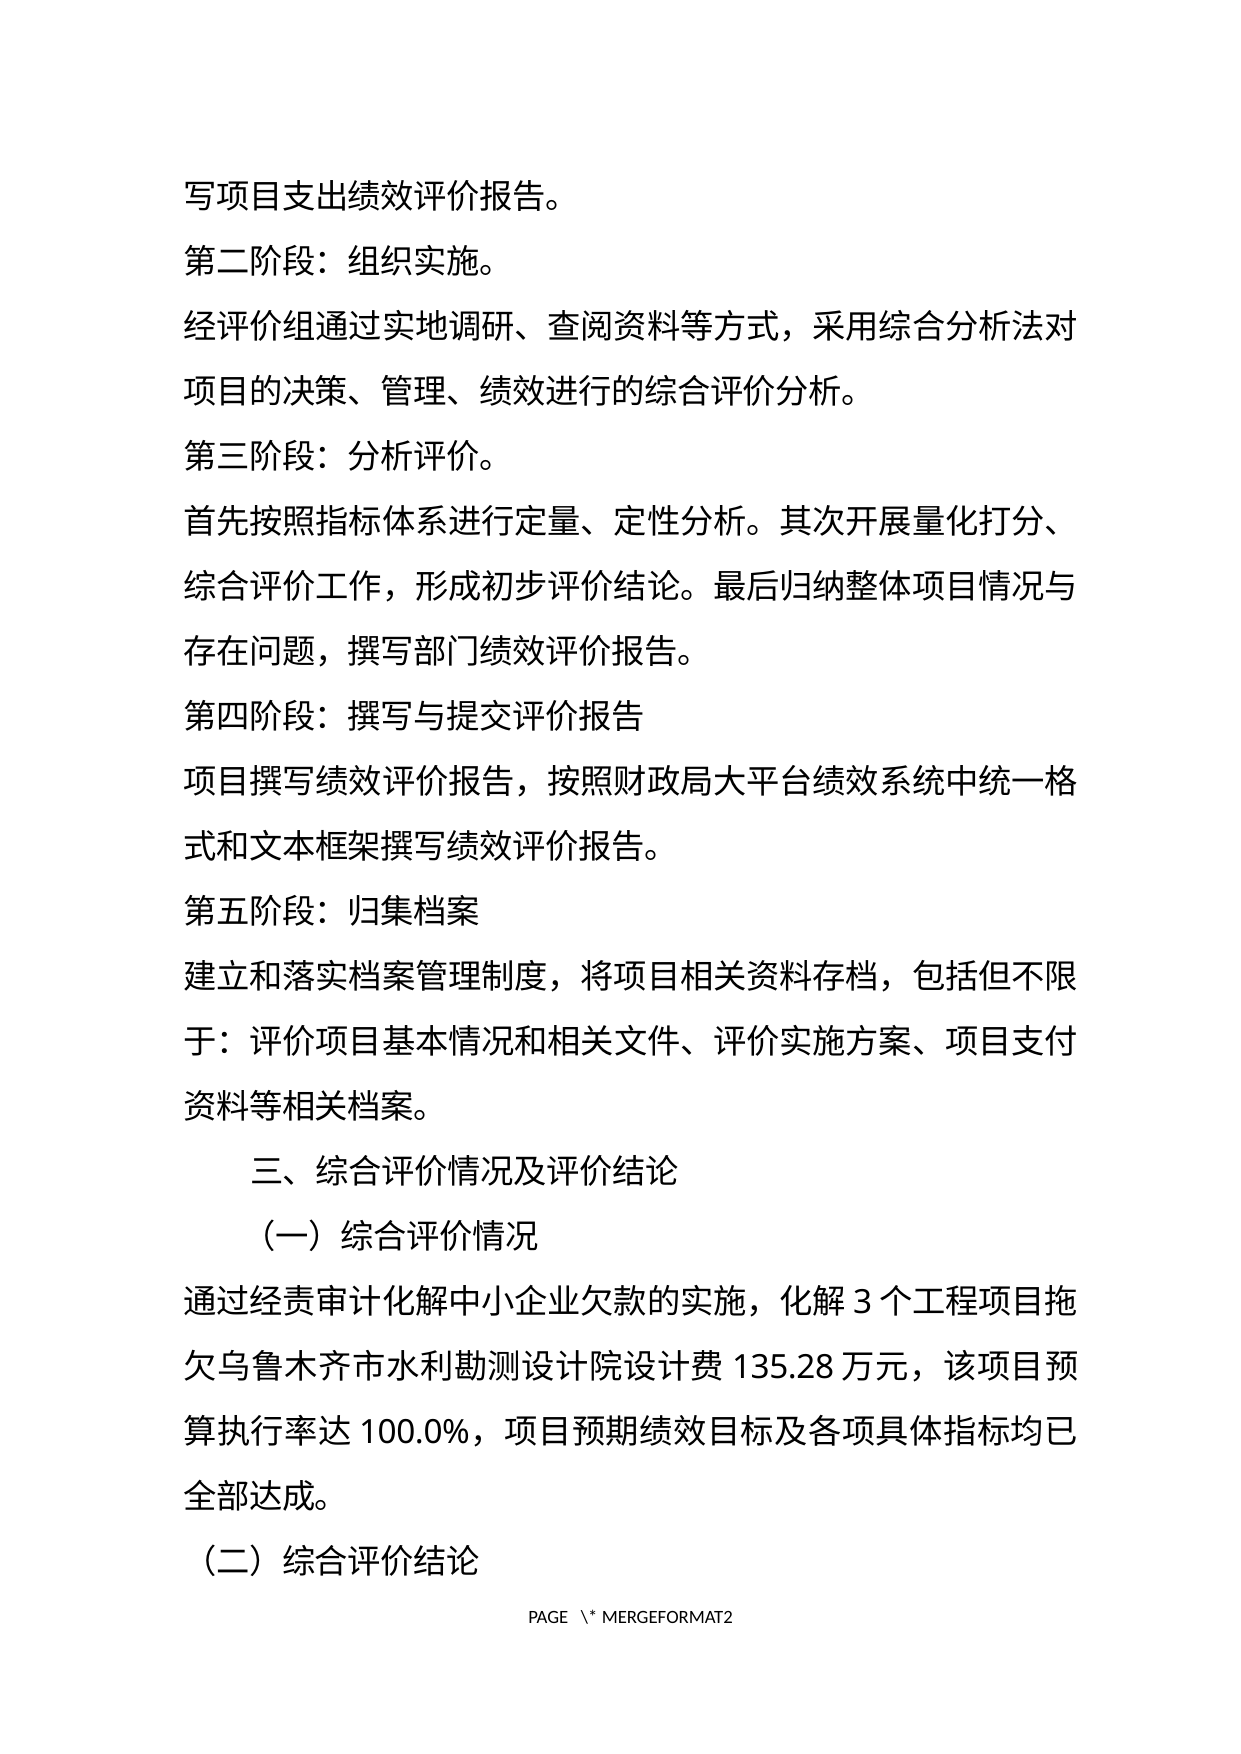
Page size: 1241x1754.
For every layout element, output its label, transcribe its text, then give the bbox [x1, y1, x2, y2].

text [183, 1202, 1078, 1592]
text 三、综合评价情况及评价结论 [183, 1137, 1078, 1202]
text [183, 162, 1078, 1137]
